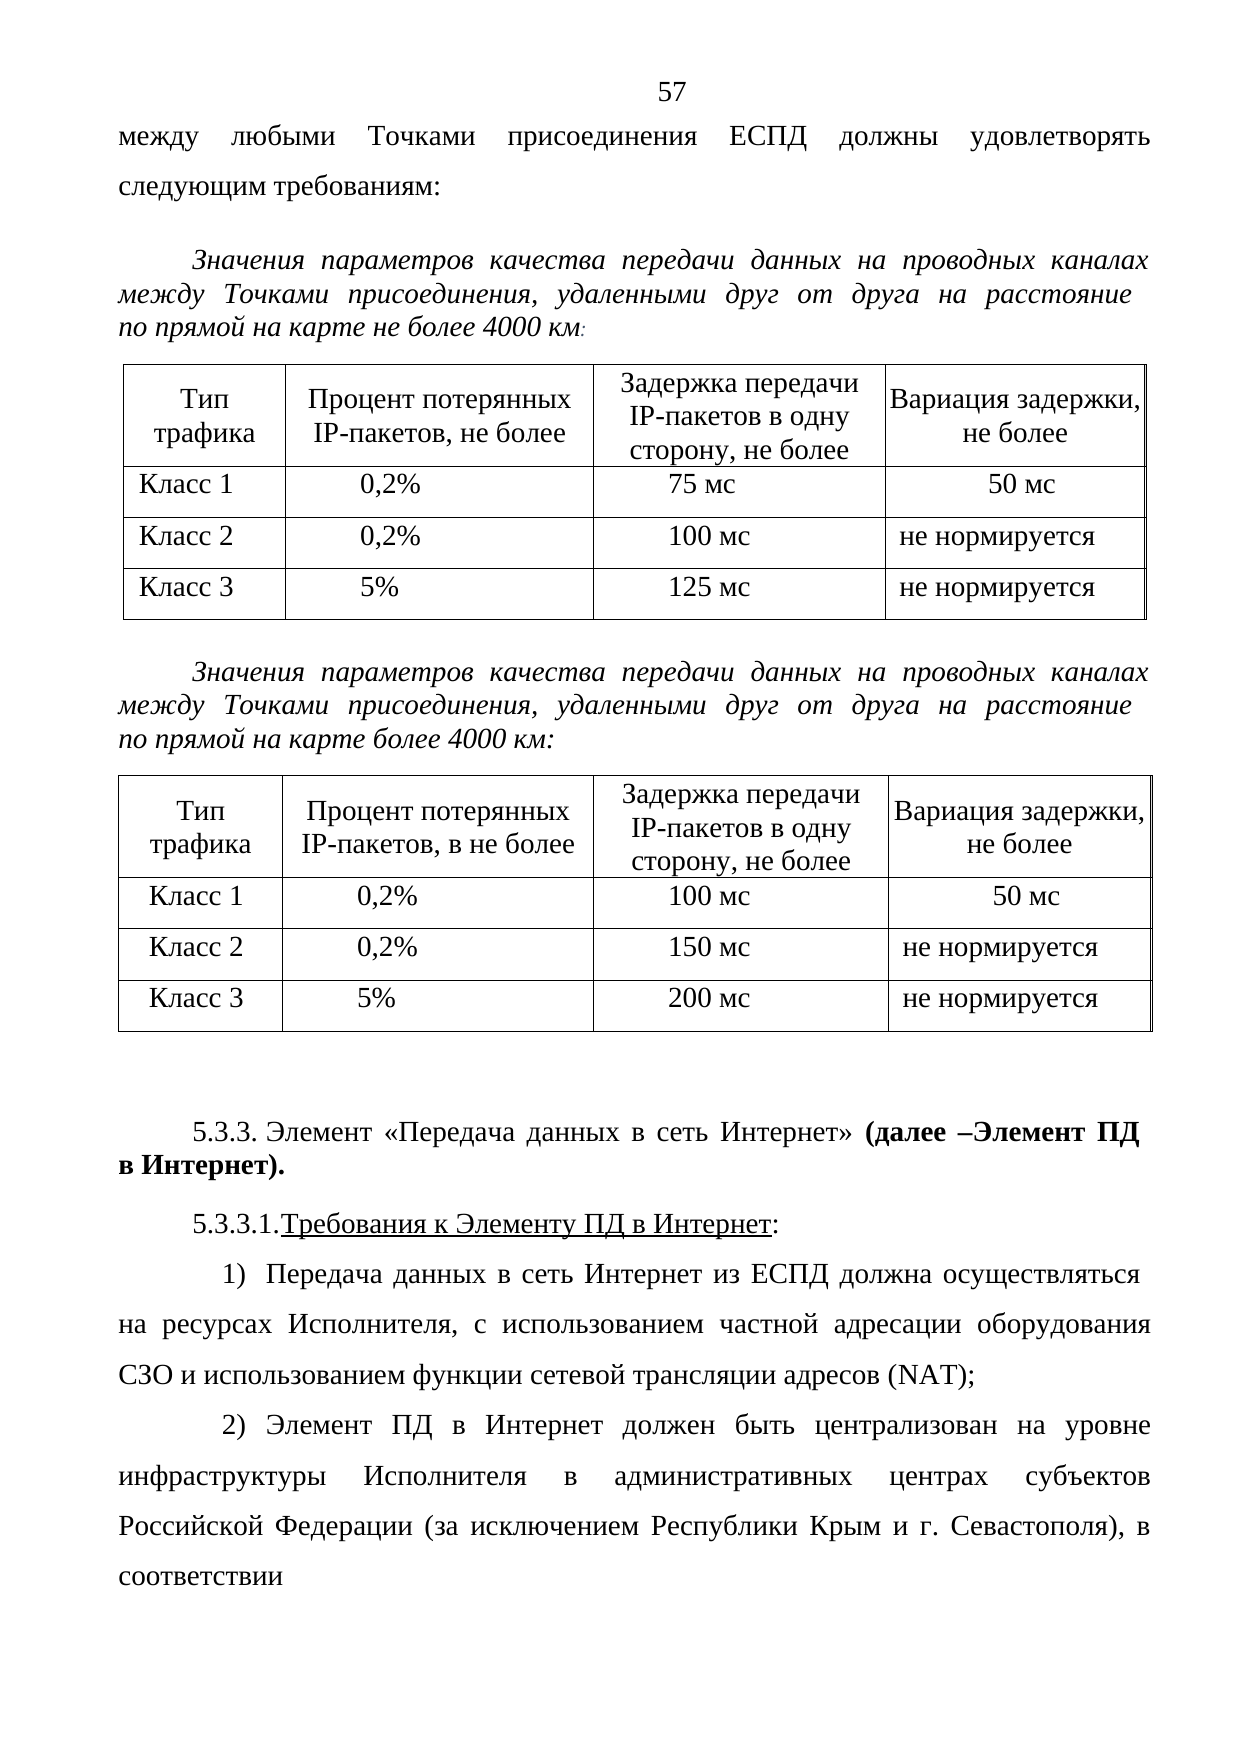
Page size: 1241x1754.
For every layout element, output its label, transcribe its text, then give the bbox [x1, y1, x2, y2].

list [118, 118, 1152, 202]
table_cell Класс 1 [119, 878, 282, 928]
table_cell Класс 3 [119, 981, 282, 1031]
table_cell 0,2% [286, 467, 593, 517]
table_cell Класс 2 [124, 518, 285, 568]
table_cell 5% [283, 981, 593, 1031]
table_header Задержка передачи IP-пакетов в одну сторону, не более [594, 776, 888, 877]
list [118, 1407, 1152, 1592]
table_cell 100 мс [594, 878, 888, 928]
table_header Процент потерянных IP-пакетов, в не более [283, 776, 593, 877]
text Значения параметров качества передачи данных на проводных каналах между Точками присоединения, удаленными друг от друга на расстояние по прямой на карте не более 4000 км: [118, 242, 1152, 343]
table_header Тип трафика [124, 365, 285, 466]
table_cell 125 мс [594, 569, 885, 619]
table_cell 0,2% [283, 878, 593, 928]
table_cell Класс 1 [124, 467, 285, 517]
text 5.3.3.1. Требования к Элементу ПД в Интернет: [192, 1206, 1152, 1239]
table_header Процент потерянных IP-пакетов, не более [286, 365, 593, 466]
table_cell не нормируется [886, 569, 1144, 619]
table_header Вариация задержки, не более [886, 365, 1144, 466]
table_cell 100 мс [594, 518, 885, 568]
table_cell 0,2% [286, 518, 593, 568]
table_cell 50 мс [889, 878, 1150, 928]
subtitle 5.3.3. Элемент «Передача данных в сеть Интернет» (далее –Элемент ПД в Интернет). [118, 1114, 1152, 1181]
table_header Задержка передачи IP-пакетов в одну сторону, не более [594, 365, 885, 466]
table_cell не нормируется [889, 929, 1150, 979]
table_cell 5% [286, 569, 593, 619]
list Передача данных в сеть Интернет из ЕСПД должна осуществляться на ресурсах Исполнителя, с использованием частной адресации оборудования СЗО и использованием функции сетевой трансляции адресов (NAT); [118, 1256, 1152, 1391]
table_header Вариация задержки, не более [889, 776, 1150, 877]
table_cell не нормируется [886, 518, 1144, 568]
table_cell 50 мс [886, 467, 1144, 517]
table_cell 75 мс [594, 467, 885, 517]
table_cell 0,2% [283, 929, 593, 979]
table_cell 200 мс [594, 981, 888, 1031]
table_cell Класс 2 [119, 929, 282, 979]
table_cell 150 мс [594, 929, 888, 979]
table_header Тип трафика [119, 776, 282, 877]
text Значения параметров качества передачи данных на проводных каналах между Точками присоединения, удаленными друг от друга на расстояние по прямой на карте более 4000 км: [118, 654, 1152, 754]
table_cell не нормируется [889, 981, 1150, 1031]
table_cell Класс 3 [124, 569, 285, 619]
